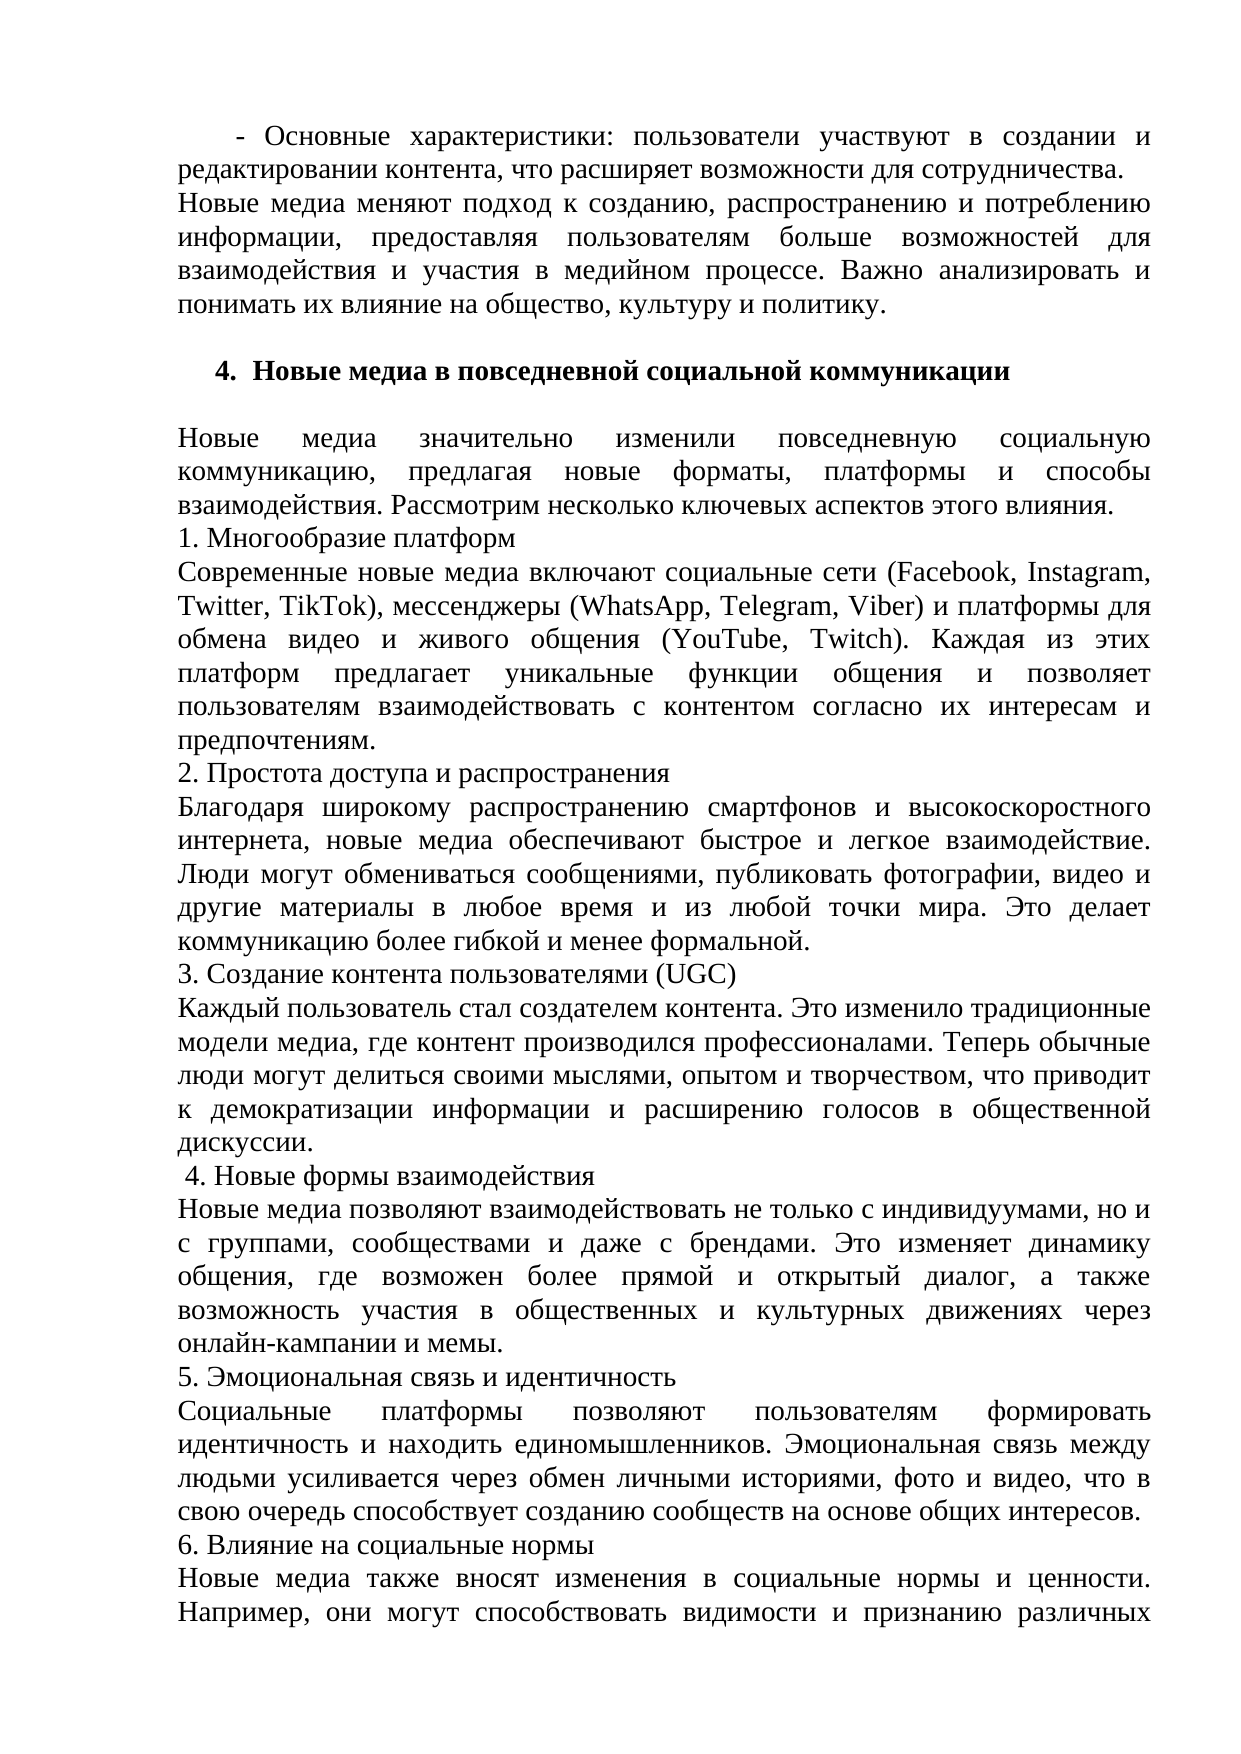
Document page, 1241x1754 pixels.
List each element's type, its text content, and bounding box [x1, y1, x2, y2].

text Новые медиа значительно изменили повседневную социальную коммуникацию, предлагая новые форматы, платформы и способы взаимодействия. Рассмотрим несколько ключевых аспектов этого влияния. [177, 420, 1152, 521]
text 4. Новые формы взаимодействия [177, 1158, 1152, 1191]
text Каждый пользователь стал создателем контента. Это изменило традиционные модели медиа, где контент производился профессионалами. Теперь обычные люди могут делиться своими мыслями, опытом и творчеством, что приводит к демократизации информации и расширению голосов в общественной дискуссии. [177, 990, 1152, 1158]
list Новые медиа в повседневной социальной коммуникации [215, 353, 1152, 386]
text 3. Создание контента пользователями (UGC) [177, 957, 1152, 990]
text Новые медиа позволяют взаимодействовать не только с индивидуумами, но и с группами, сообществами и даже с брендами. Это изменяет динамику общения, где возможен более прямой и открытый диалог, а также возможность участия в общественных и культурных движениях через онлайн-кампании и мемы. [177, 1191, 1152, 1359]
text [177, 1560, 1152, 1627]
text 6. Влияние на социальные нормы [177, 1527, 1152, 1560]
text 2. Простота доступа и распространения [177, 755, 1152, 789]
text Социальные платформы позволяют пользователям формировать идентичность и находить единомышленников. Эмоциональная связь между людьми усиливается через обмен личными историями, фото и видео, что в свою очередь способствует созданию сообществ на основе общих интересов. [177, 1393, 1152, 1527]
text 5. Эмоциональная связь и идентичность [177, 1359, 1152, 1393]
text Благодаря широкому распространению смартфонов и высокоскоростного интернета, новые медиа обеспечивают быстрое и легкое взаимодействие. Люди могут обмениваться сообщениями, публиковать фотографии, видео и другие материалы в любое время и из любой точки мира. Это делает коммуникацию более гибкой и менее формальной. [177, 789, 1152, 957]
text Новые медиа меняют подход к созданию, распространению и потреблению информации, предоставляя пользователям больше возможностей для взаимодействия и участия в медийном процессе. Важно анализировать и понимать их влияние на общество, культуру и политику. [177, 185, 1152, 319]
text 1. Многообразие платформ [177, 521, 1152, 554]
text - Основные характеристики: пользователи участвуют в создании и редактировании контента, что расширяет возможности для сотрудничества. [177, 118, 1152, 185]
text Современные новые медиа включают социальные сети (Facebook, Instagram, Twitter, TikTok), мессенджеры (WhatsApp, Telegram, Viber) и платформы для обмена видео и живого общения (YouTube, Twitch). Каждая из этих платформ предлагает уникальные функции общения и позволяет пользователям взаимодействовать с контентом согласно их интересам и предпочтениям. [177, 554, 1152, 755]
